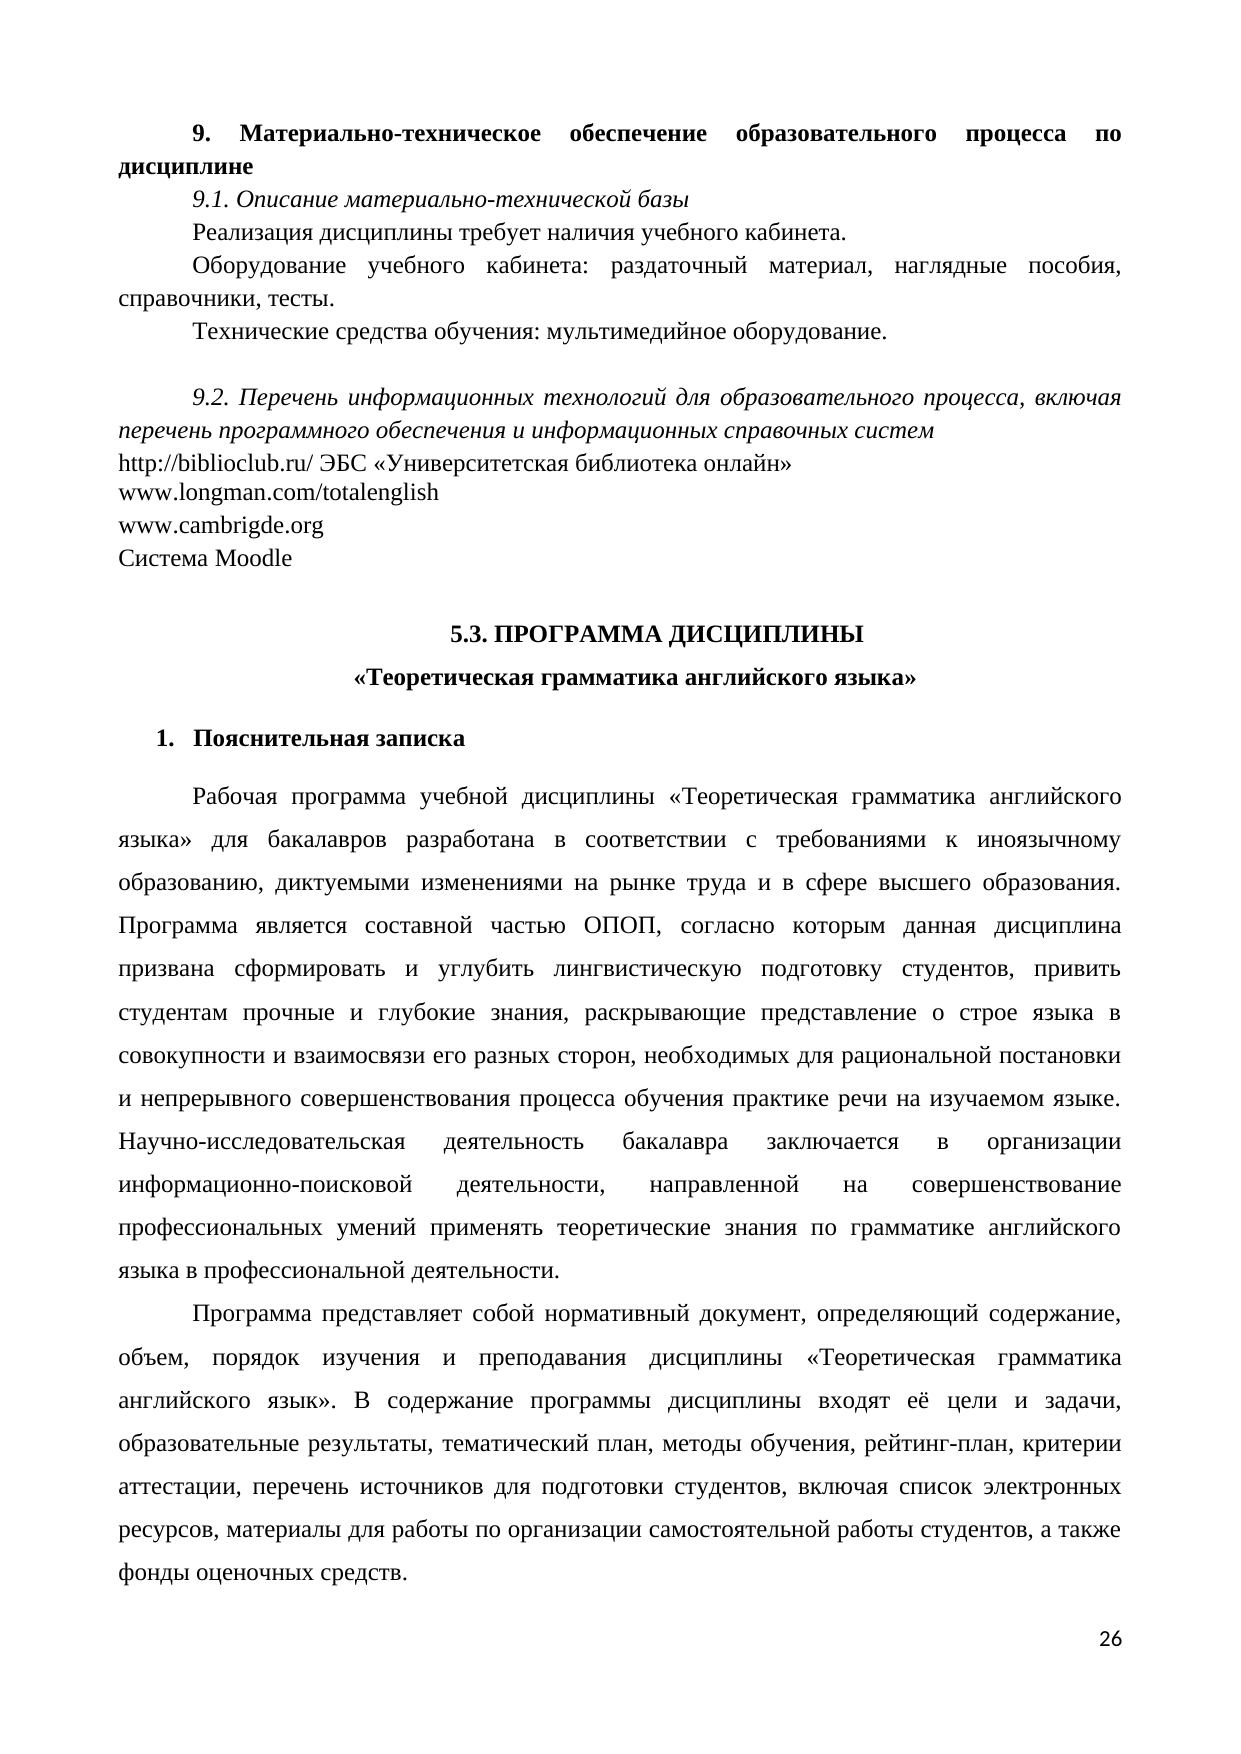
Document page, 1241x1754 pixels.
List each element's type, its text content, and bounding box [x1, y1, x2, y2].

text www.cambrigde.org [118, 510, 1122, 539]
text 9.1. Описание материально-технической базы [118, 184, 1122, 213]
text Реализация дисциплины требует наличия учебного кабинета. [118, 217, 1122, 246]
text 9. Материально-техническое обеспечение образовательного процесса по дисциплине [118, 118, 1122, 180]
text Технические средства обучения: мультимедийное оборудование. [118, 316, 1122, 345]
text «Теоретическая грамматика английского языка» [118, 662, 1122, 691]
text Рабочая программа учебной дисциплины «Теоретическая грамматика английского языка» для бакалавров разработана в соответствии с требованиями к иноязычному образованию, диктуемыми изменениями на рынке труда и в сфере высшего образования. Программа является составной частью ОПОП, согласно которым данная дисциплина призвана сформировать и углубить лингвистическую подготовку студентов, привить студентам прочные и глубокие знания, раскрывающие представление о строе языка в совокупности и взаимосвязи его разных сторон, необходимых для рациональной постановки и непрерывного совершенствования процесса обучения практике речи на изучаемом языке. Научно-исследовательская деятельность бакалавра заключается в организации информационно-поисковой деятельности, направленной на совершенствование профессиональных умений применять теоретические знания по грамматике английского языка в профессиональной деятельности. [118, 781, 1122, 867]
text www.longman.com/totalenglish [118, 477, 1122, 506]
text Оборудование учебного кабинета: раздаточный материал, наглядные пособия, справочники, тесты. [118, 250, 1122, 312]
text 5.3. ПРОГРАММА ДИСЦИПЛИНЫ [118, 619, 1122, 648]
text http://biblioclub.ru/ ЭБС «Университетская библиотека онлайн» [118, 448, 1122, 477]
text Рабочая программа учебной дисциплины «Теоретическая грамматика английского языка» для бакалавров разработана в соответствии с требованиями к иноязычному образованию, диктуемыми изменениями на рынке труда и в сфере высшего образования. Программа является составной частью ОПОП, согласно которым данная дисциплина призвана сформировать и углубить лингвистическую подготовку студентов, привить студентам прочные и глубокие знания, раскрывающие представление о строе языка в совокупности и взаимосвязи его разных сторон, необходимых для рациональной постановки и непрерывного совершенствования процесса обучения практике речи на изучаемом языке. Научно-исследовательская деятельность бакалавра заключается в организации информационно-поисковой деятельности, направленной на совершенствование профессиональных умений применять теоретические знания по грамматике английского языка в профессиональной деятельности. [118, 896, 1122, 1284]
text Система Moodle [118, 543, 1122, 572]
text Программа представляет собой нормативный документ, определяющий содержание, объем, порядок изучения и преподавания дисциплины «Теоретическая грамматика английского язык». В содержание программы дисциплины входят её цели и задачи, образовательные результаты, тематический план, методы обучения, рейтинг-план, критерии аттестации, перечень источников для подготовки студентов, включая список электронных ресурсов, материалы для работы по организации самостоятельной работы студентов, а также фонды оценочных средств. [118, 1298, 1122, 1586]
list Пояснительная записка [156, 723, 1122, 752]
text 9.2. Перечень информационных технологий для образовательного процесса, включая перечень программного обеспечения и информационных справочных систем [118, 382, 1122, 444]
